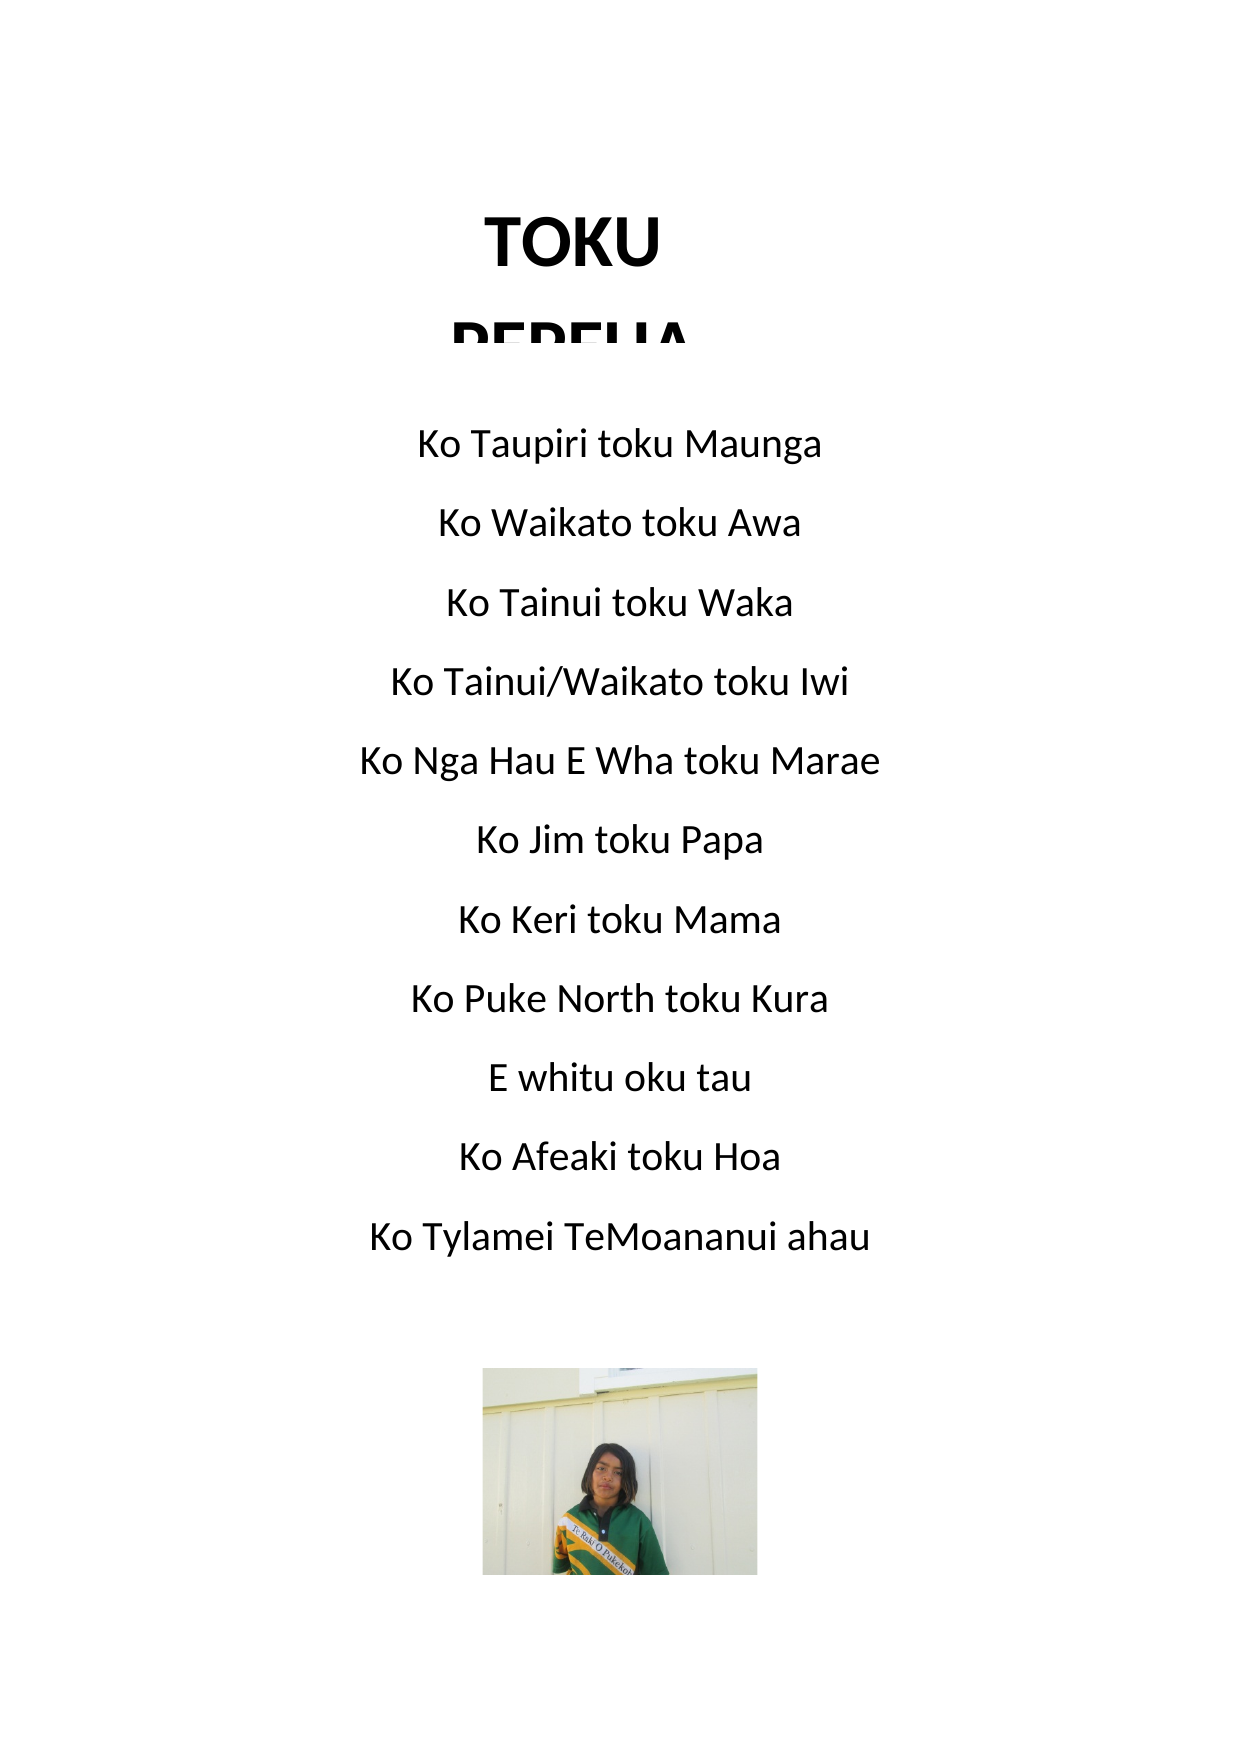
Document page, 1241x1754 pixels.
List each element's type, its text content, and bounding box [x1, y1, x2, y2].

text Ko Keri toku Mama [150, 893, 1090, 943]
text Ko Waikato toku Awa [150, 496, 1090, 547]
text Ko Taupiri toku Maunga [150, 417, 1090, 468]
text Ko Afeaki toku Hoa [150, 1130, 1090, 1181]
picture [482, 1368, 758, 1575]
text Ko Puke North toku Kura [150, 972, 1090, 1023]
text Ko Tainui/Waikato toku Iwi [150, 655, 1090, 706]
text Ko Tylamei TeMoananui ahau [150, 1210, 1090, 1261]
text Ko Nga Hau E Wha toku Marae [150, 734, 1090, 785]
text E whitu oku tau [150, 1051, 1090, 1102]
text Ko Jim toku Papa [150, 813, 1090, 864]
text Ko Tainui toku Waka [150, 576, 1090, 626]
